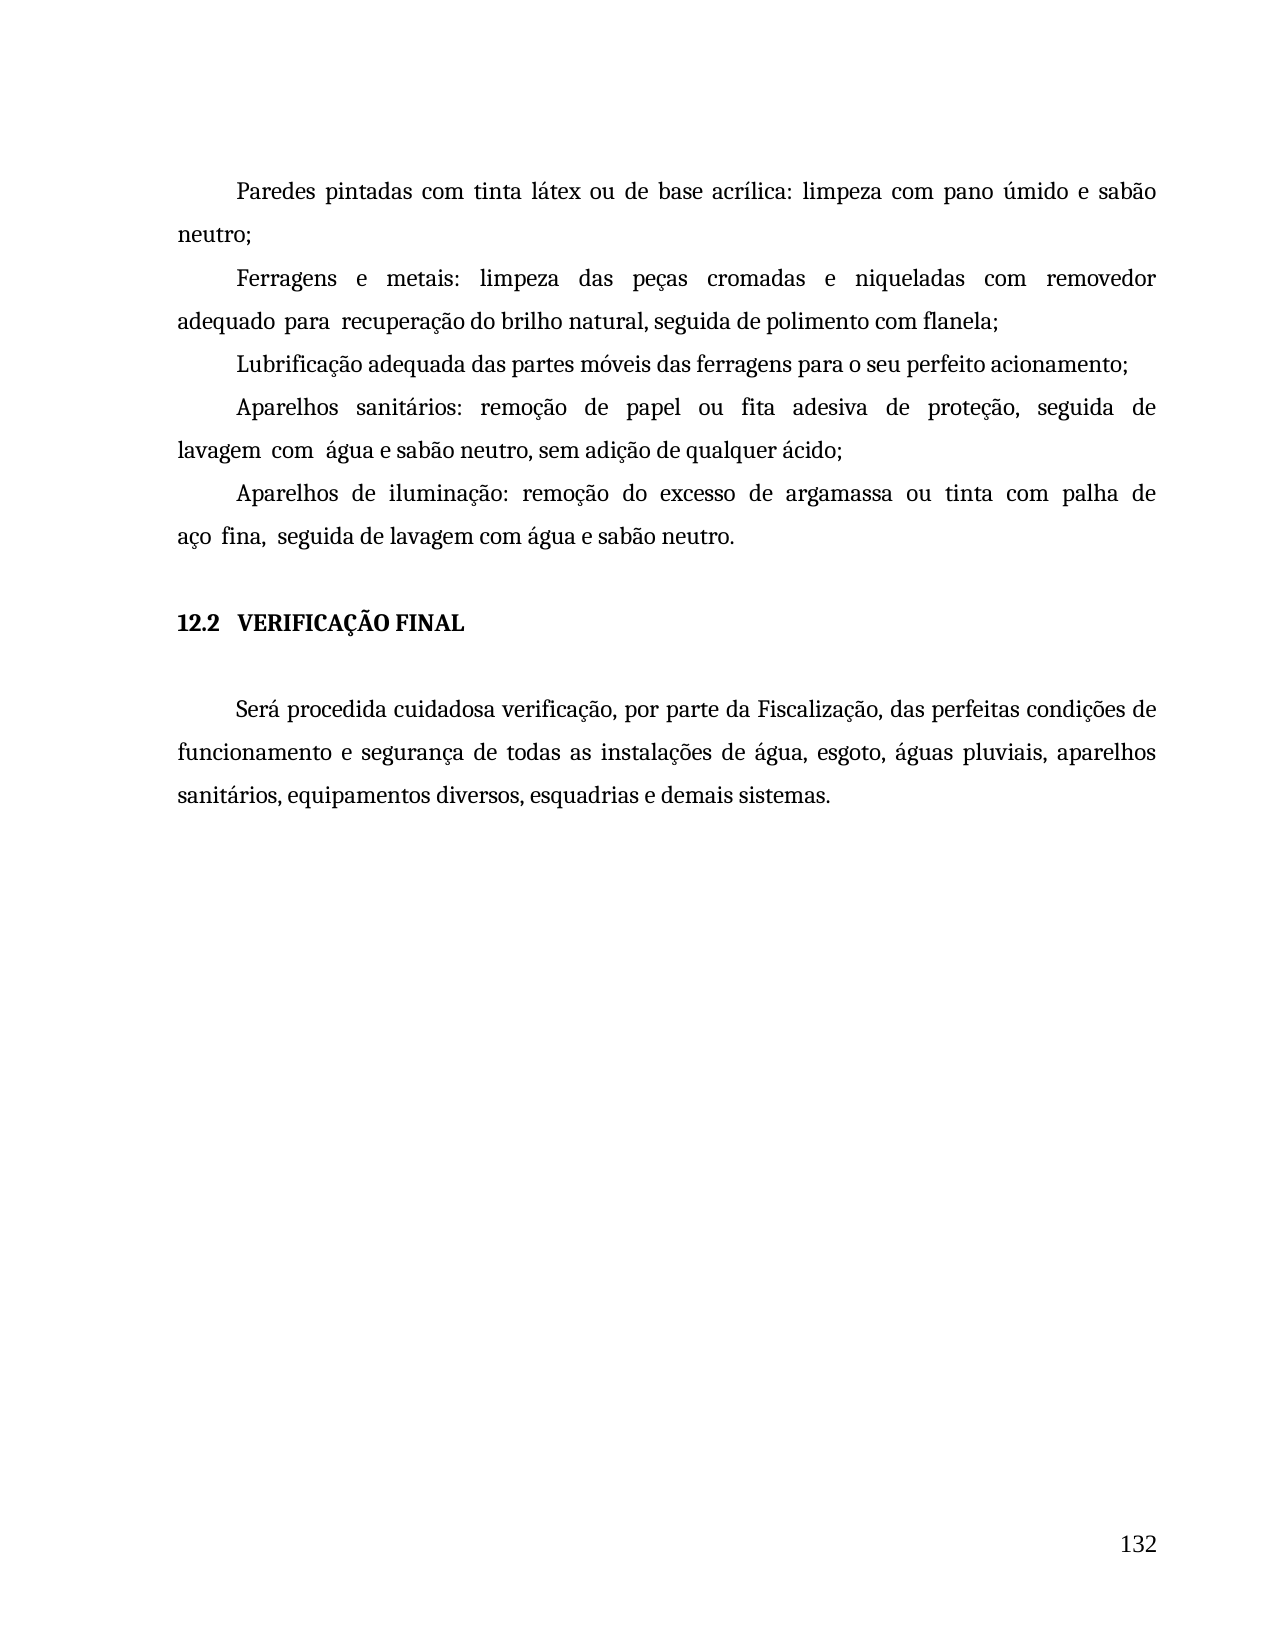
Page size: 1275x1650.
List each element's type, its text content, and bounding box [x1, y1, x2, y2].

subtitle VERIFICAÇÃO FINAL [177, 608, 1157, 637]
text Lubrificação adequada das partes móveis das ferragens para o seu perfeito acionamento; [177, 350, 1157, 378]
text Ferragens e metais: limpeza das peças cromadas e niqueladas com removedor adequado para recuperação do brilho natural, seguida de polimento com flanela; [177, 263, 1157, 335]
text Aparelhos sanitários: remoção de papel ou fita adesiva de proteção, seguida de lavagem com água e sabão neutro, sem adição de qualquer ácido; [177, 393, 1157, 465]
text Aparelhos de iluminação: remoção do excesso de argamassa ou tinta com palha de aço fina, seguida de lavagem com água e sabão neutro. [177, 479, 1157, 551]
text Será procedida cuidadosa verificação, por parte da Fiscalização, das perfeitas condições de funcionamento e segurança de todas as instalações de água, esgoto, águas pluviais, aparelhos sanitários, equipamentos diversos, esquadrias e demais sistemas. [177, 695, 1157, 810]
text Paredes pintadas com tinta látex ou de base acrílica: limpeza com pano úmido e sabão neutro; [177, 177, 1157, 249]
